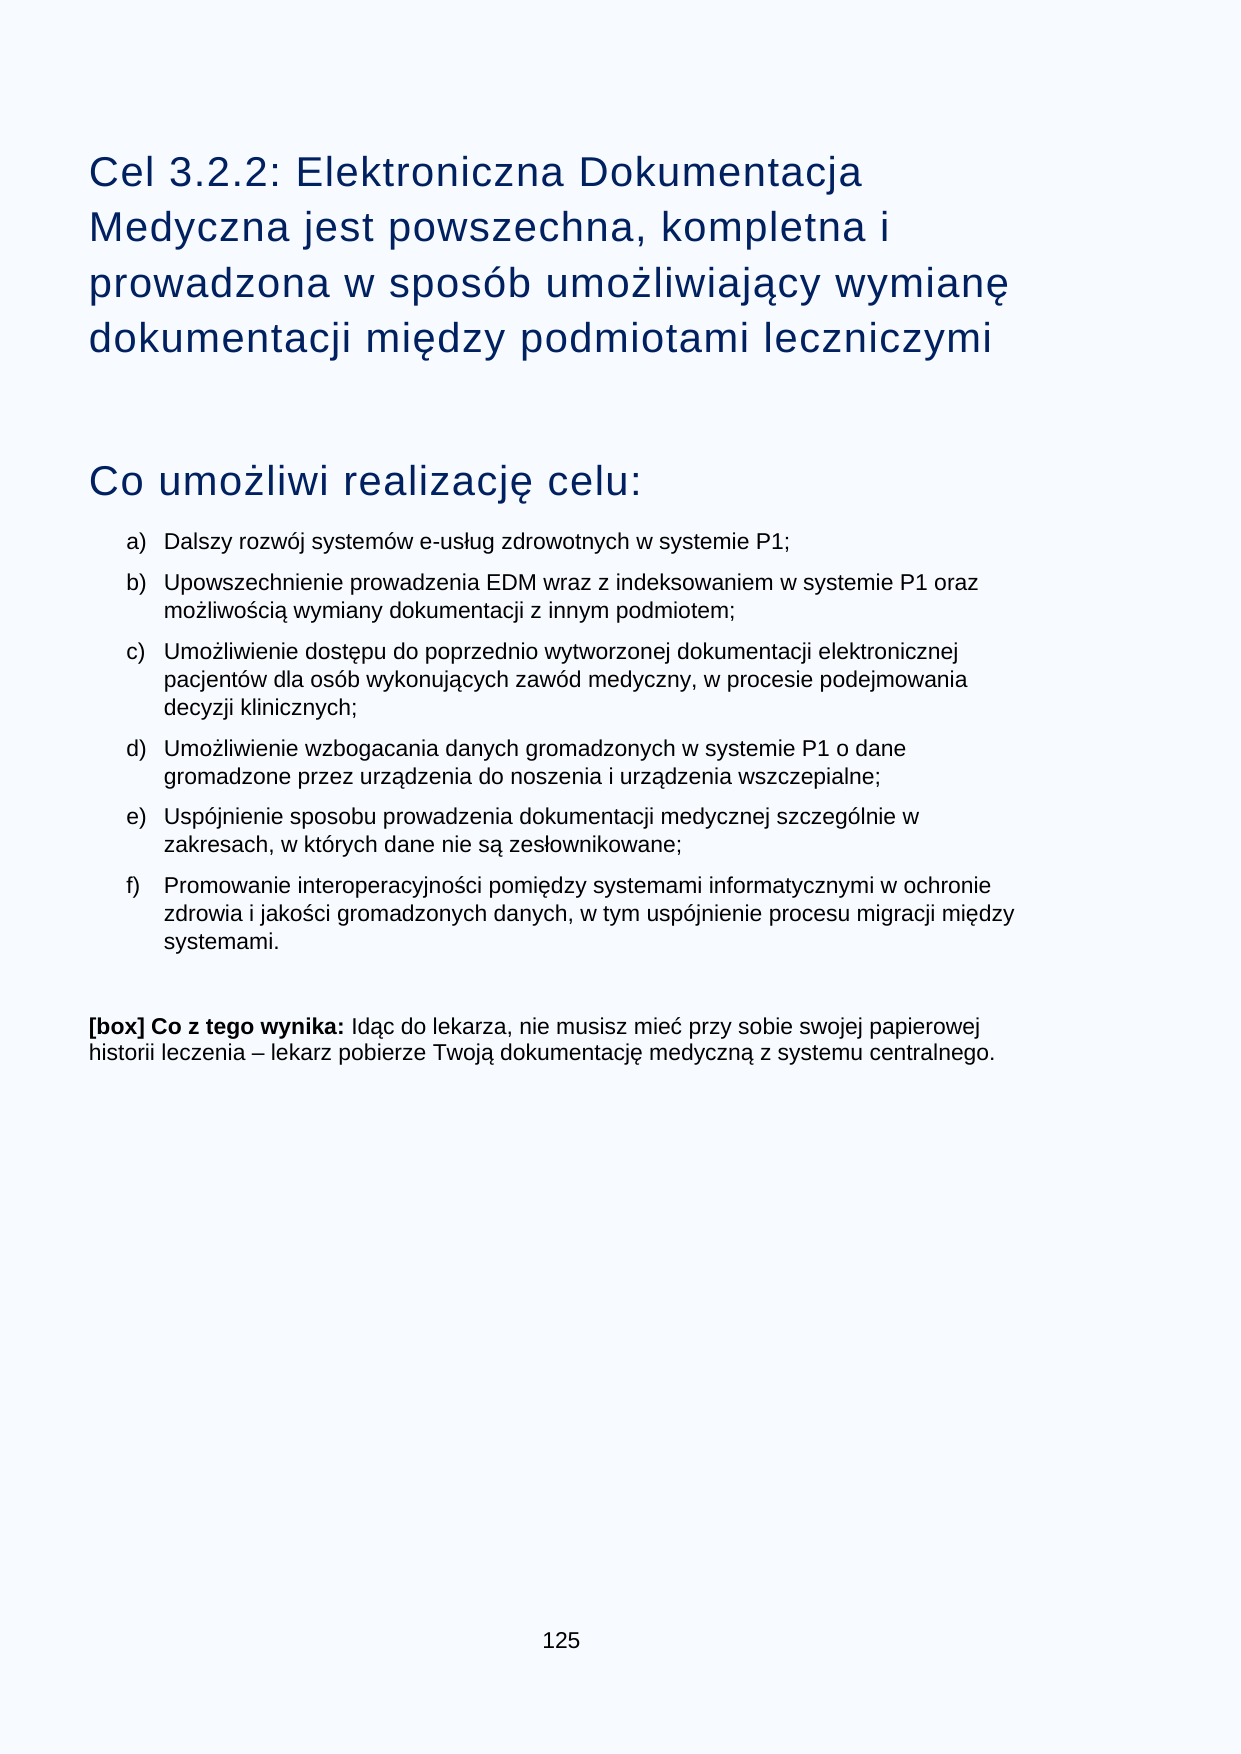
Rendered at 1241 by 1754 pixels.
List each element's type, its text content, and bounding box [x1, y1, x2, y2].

list Uspójnienie sposobu prowadzenia dokumentacji medycznej szczególnie w zakresach, w których dane nie są zesłownikowane; [126, 803, 1033, 858]
subtitle Co umożliwi realizację celu: [89, 457, 1033, 504]
list Umożliwienie wzbogacania danych gromadzonych w systemie P1 o dane gromadzone przez urządzenia do noszenia i urządzenia wszczepialne; [126, 734, 1033, 789]
list Upowszechnienie prowadzenia EDM wraz z indeksowaniem w systemie P1 oraz możliwością wymiany dokumentacji z innym podmiotem; [126, 569, 1033, 623]
list Umożliwienie dostępu do poprzednio wytworzonej dokumentacji elektronicznej pacjentów dla osób wykonujących zawód medyczny, w procesie podejmowania decyzji klinicznych; [126, 638, 1033, 720]
text [box] Co z tego wynika: Idąc do lekarza, nie musisz mieć przy sobie swojej papierowej historii leczenia – lekarz pobierze Twoją dokumentację medyczną z systemu centralnego. [89, 1013, 1033, 1065]
list Dalszy rozwój systemów e-usług zdrowotnych w systemie P1; [126, 528, 1033, 555]
list Promowanie interoperacyjności pomiędzy systemami informatycznymi w ochronie zdrowia i jakości gromadzonych danych, w tym uspójnienie procesu migracji między systemami. [126, 872, 1033, 1011]
subtitle Cel 3.2.2: Elektroniczna Dokumentacja Medyczna jest powszechna, kompletna i prowadzona w sposób umożliwiający wymianę dokumentacji między podmiotami leczniczymi [89, 148, 1033, 361]
